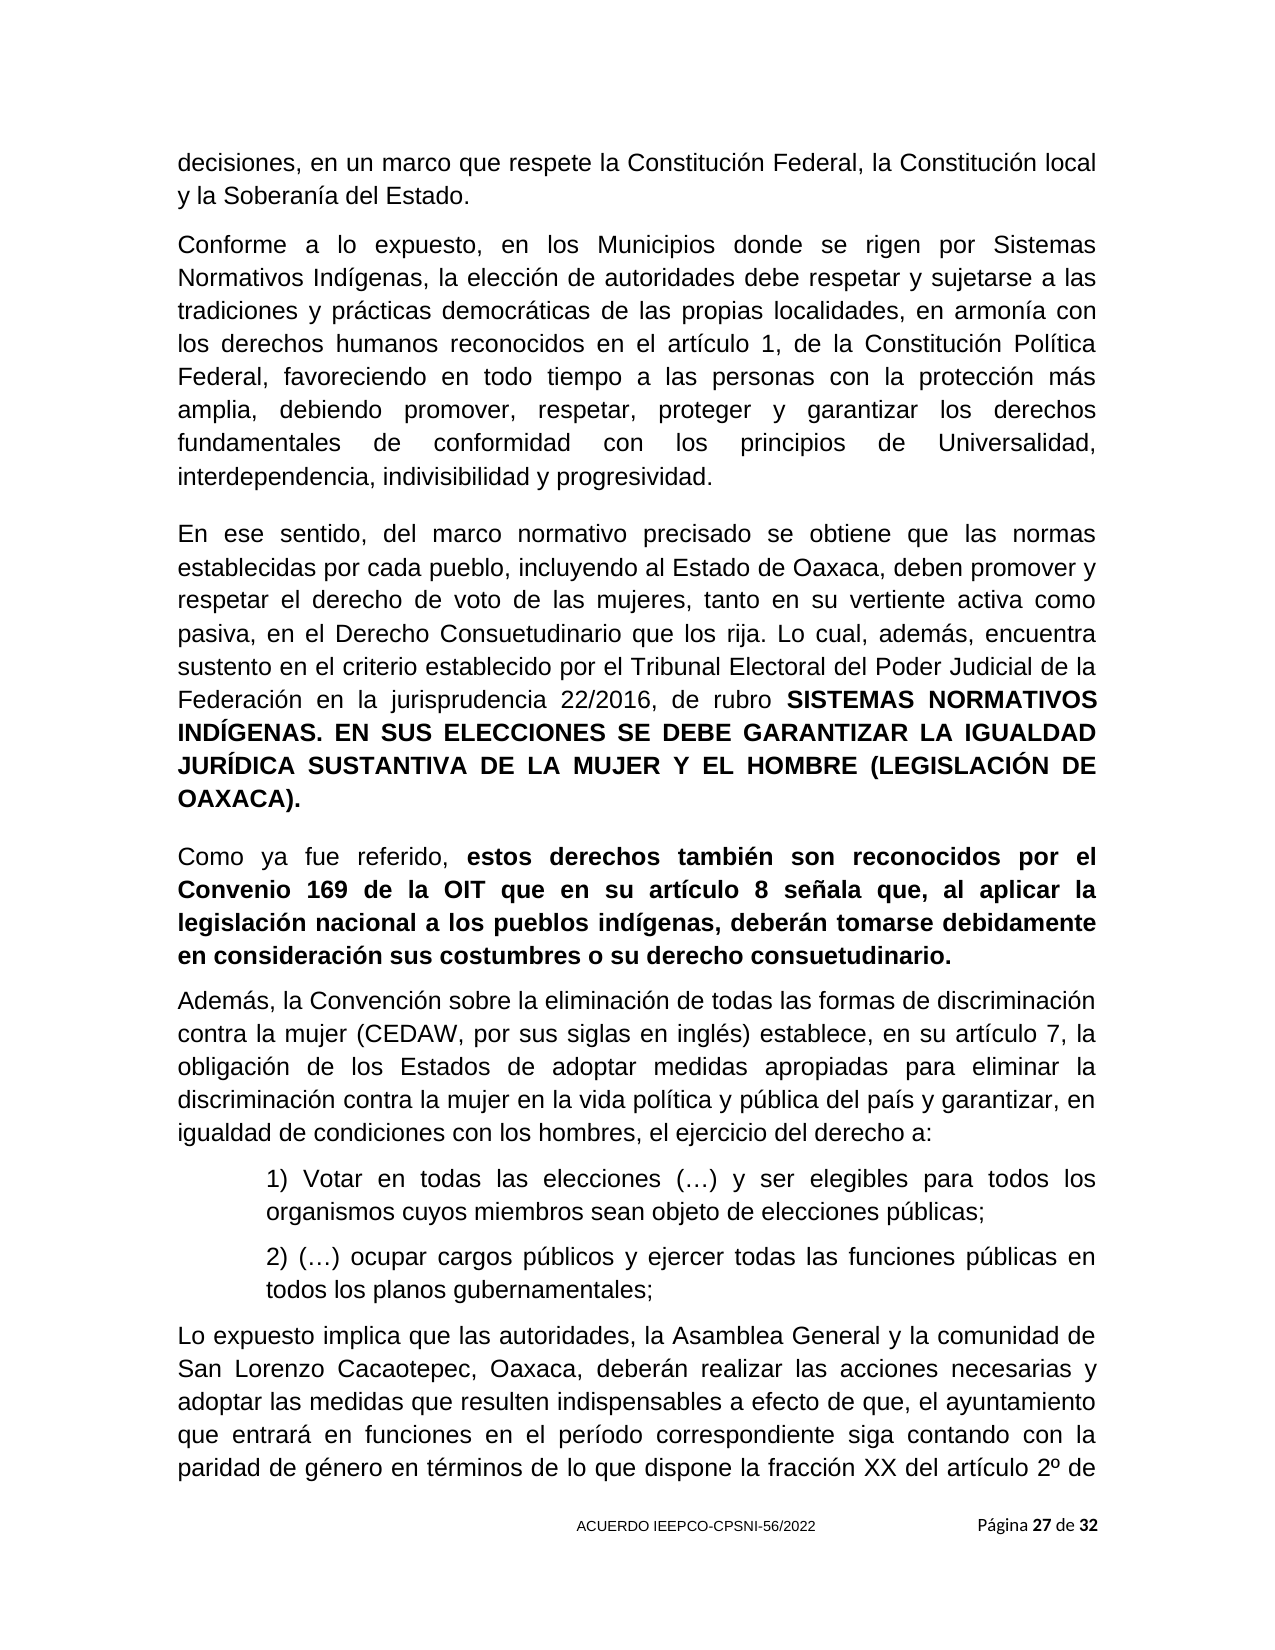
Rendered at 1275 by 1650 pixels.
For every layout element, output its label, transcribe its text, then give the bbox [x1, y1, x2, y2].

text 1) Votar en todas las elecciones (…) y ser elegibles para todos los organismos cuyos miembros sean objeto de elecciones públicas; [266, 1164, 1097, 1226]
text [177, 1321, 1098, 1482]
text Como ya fue referido, estos derechos también son reconocidos por el Convenio 169 de la OIT que en su artículo 8 señala que, al aplicar la legislación nacional a los pueblos indígenas, deberán tomarse debidamente en consideración sus costumbres o su derecho consuetudinario. [177, 842, 1098, 969]
text Además, la Convención sobre la eliminación de todas las formas de discriminación contra la mujer (CEDAW, por sus siglas en inglés) establece, en su artículo 7, la obligación de los Estados de adoptar medidas apropiadas para eliminar la discriminación contra la mujer en la vida política y pública del país y garantizar, en igualdad de condiciones con los hombres, el ejercicio del derecho a: [177, 986, 1097, 1147]
text En ese sentido, del marco normativo precisado se obtiene que las normas establecidas por cada pueblo, incluyendo al Estado de Oaxaca, deben promover y respetar el derecho de voto de las mujeres, tanto en su vertiente activa como pasiva, en el Derecho Consuetudinario que los rija. Lo cual, además, encuentra sustento en el criterio establecido por el Tribunal Electoral del Poder Judicial de la Federación en la jurisprudencia 22/2016, de rubro SISTEMAS NORMATIVOS INDÍGENAS. EN SUS ELECCIONES SE DEBE GARANTIZAR LA IGUALDAD JURÍDICA SUSTANTIVA DE LA MUJER Y EL HOMBRE (LEGISLACIÓN DE OAXACA). [177, 519, 1098, 812]
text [177, 148, 1098, 209]
text Conforme a lo expuesto, en los Municipios donde se rigen por Sistemas Normativos Indígenas, la elección de autoridades debe respetar y sujetarse a las tradiciones y prácticas democráticas de las propias localidades, en armonía con los derechos humanos reconocidos en el artículo 1, de la Constitución Política Federal, favoreciendo en todo tiempo a las personas con la protección más amplia, debiendo promover, respetar, proteger y garantizar los derechos fundamentales de conformidad con los principios de Universalidad, interdependencia, indivisibilidad y progresividad. [177, 230, 1098, 490]
text 2) (…) ocupar cargos públicos y ejercer todas las funciones públicas en todos los planos gubernamentales; [266, 1242, 1097, 1304]
